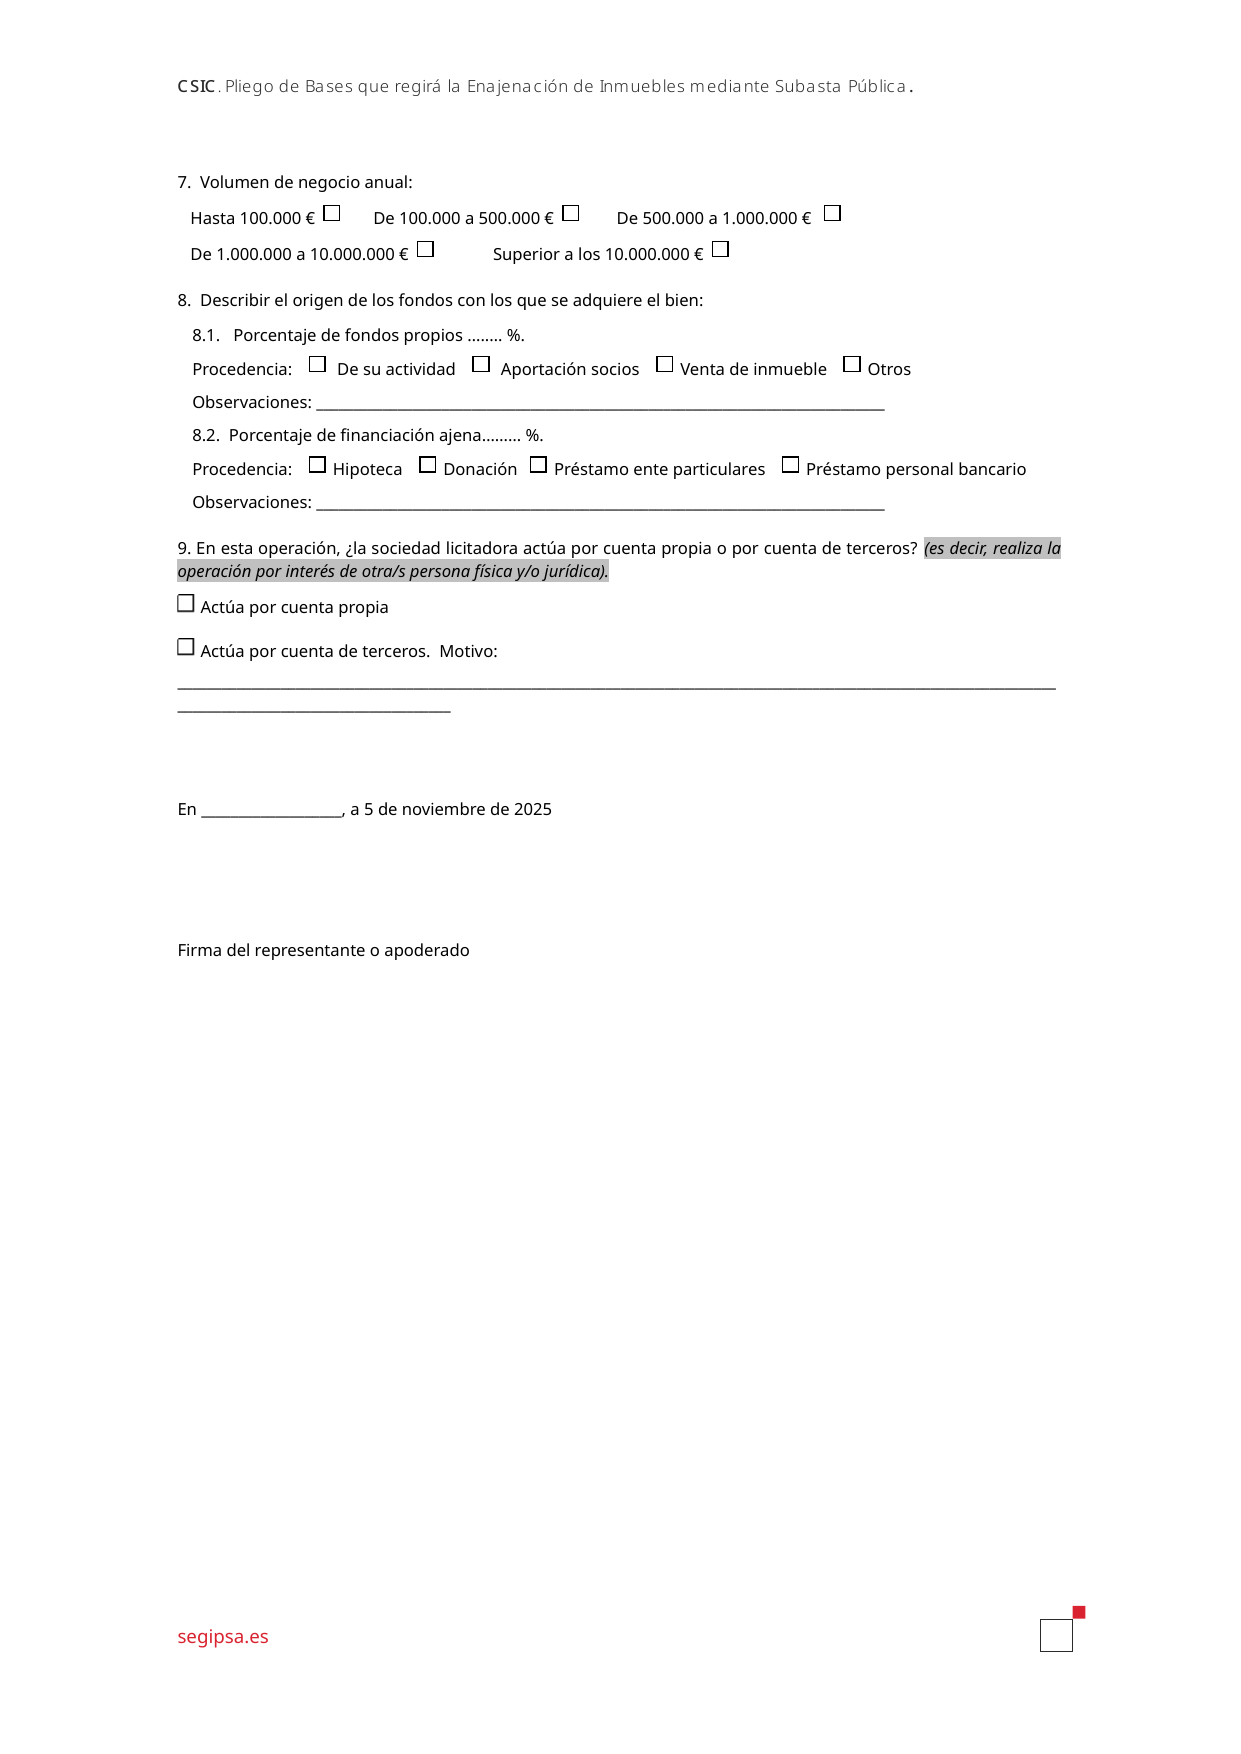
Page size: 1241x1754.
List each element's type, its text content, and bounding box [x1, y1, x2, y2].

text 8.1. Porcentaje de fondos propios …..… %. [192, 323, 1063, 346]
text Actúa por cuenta de terceros. Motivo: ____________________________________________________________________________________________________________________________________________________________ [177, 638, 1063, 715]
text Hasta 100.000 € De 100.000 a 500.000 € De 500.000 a 1.000.000 € [177, 206, 1063, 229]
text Observaciones: _____________________________________________________________________________ [192, 491, 1063, 514]
text 8. Describir el origen de los fondos con los que se adquiere el bien: [177, 288, 1063, 311]
text Actúa por cuenta propia [177, 594, 1063, 626]
text 7. Volumen de negocio anual: [177, 170, 1063, 193]
picture [177, 594, 196, 614]
text 9. En esta operación, ¿la sociedad licitadora actúa por cuenta propia o por cuenta de terceros? (es decir, realiza la operación por interés de otra/s persona física y/o jurídica). [177, 537, 1063, 582]
picture [177, 638, 196, 657]
text Firma del representante o apoderado [177, 939, 1063, 961]
text De 1.000.000 a 10.000.000 € Superior a los 10.000.000 € [177, 242, 1063, 266]
text Observaciones: _____________________________________________________________________________ [192, 391, 1063, 413]
text 8.2. Porcentaje de financiación ajena……… %. [192, 424, 1063, 447]
text Procedencia: De su actividad Aportación socios Venta de inmueble Otros [192, 357, 1063, 380]
text Procedencia: Hipoteca Donación Préstamo ente particulares Préstamo personal bancario [192, 457, 1063, 481]
text En ___________________, a 5 de noviembre de 2025 [177, 798, 1063, 821]
